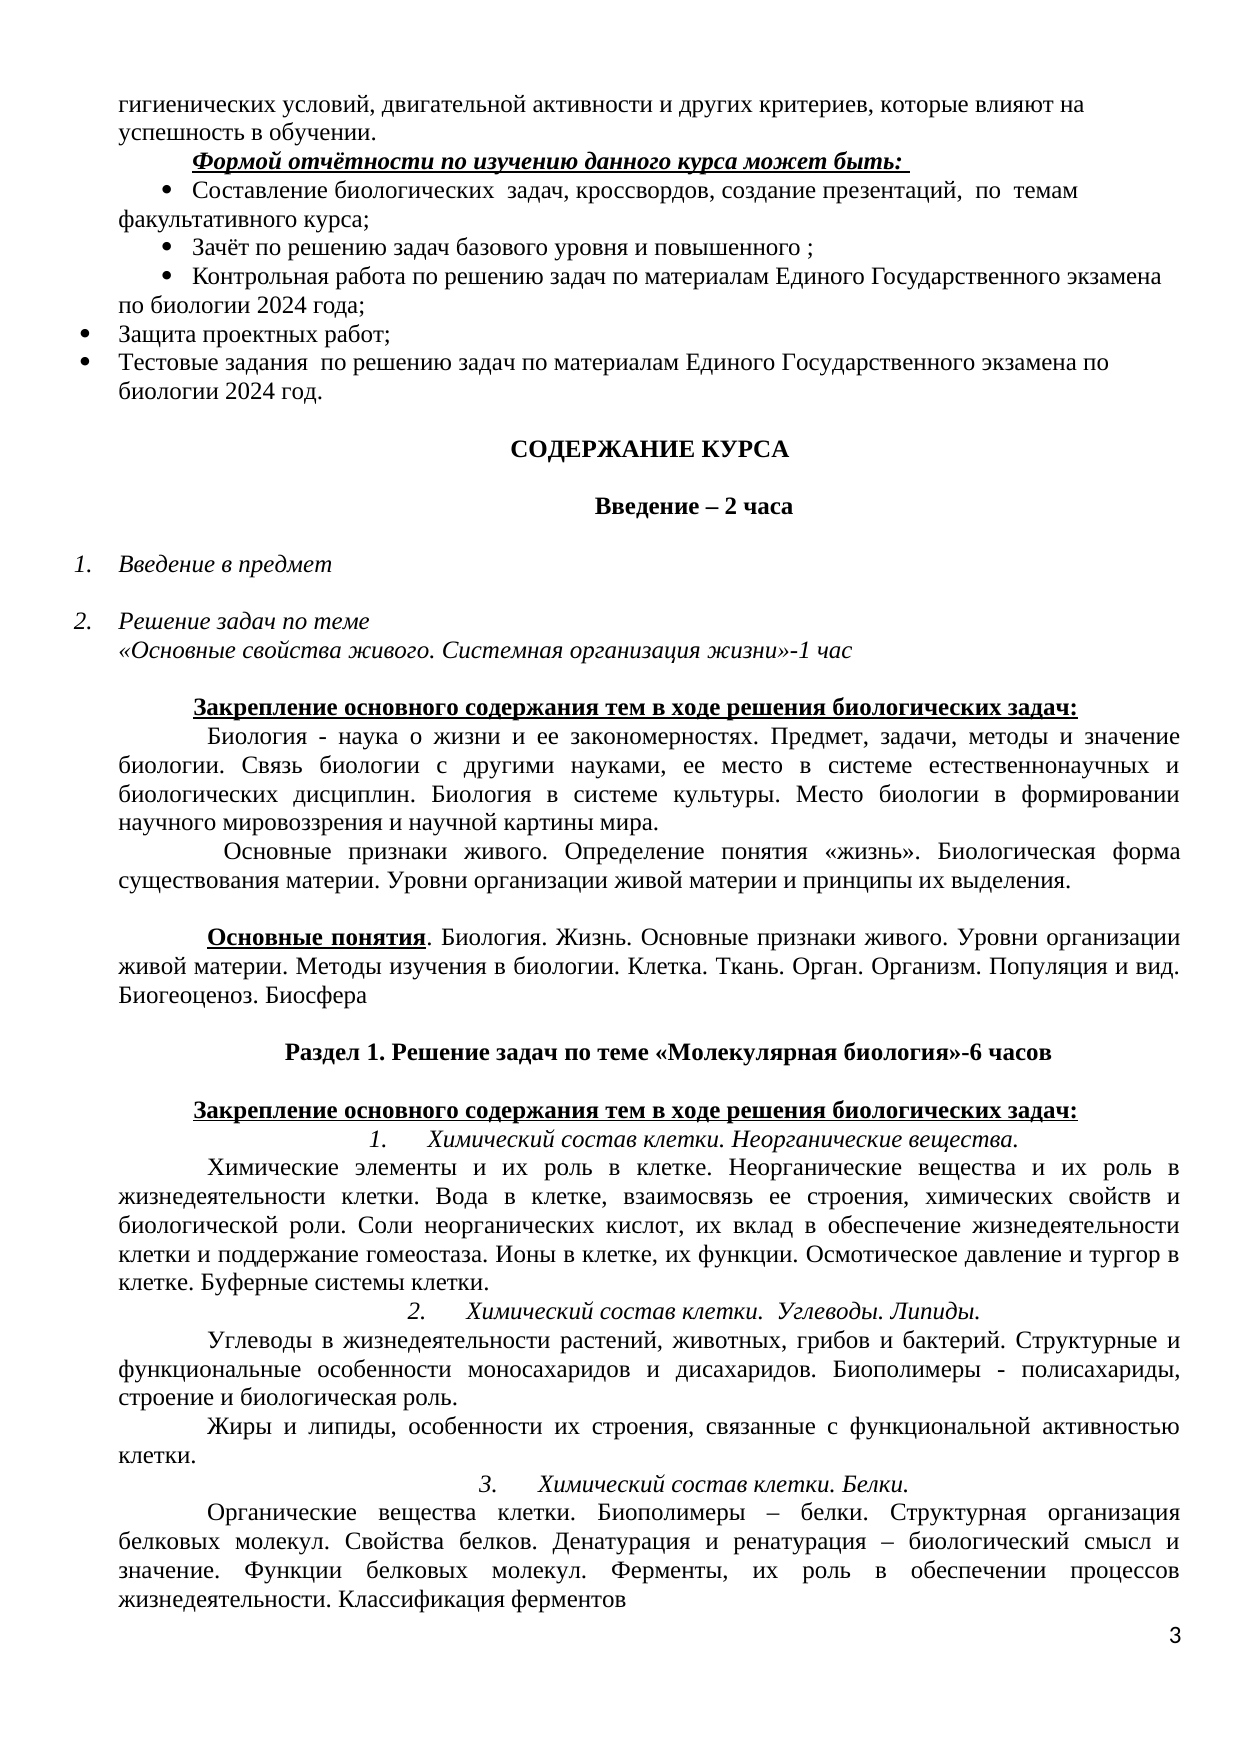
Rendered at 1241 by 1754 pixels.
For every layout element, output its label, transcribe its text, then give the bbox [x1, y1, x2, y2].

list Химический состав клетки. Белки. [118, 1469, 1181, 1497]
list Защита проектных работ; [81, 319, 1181, 347]
text Формой отчётности по изучению данного курса может быть: [118, 146, 1181, 175]
text Органические вещества клетки. Биополимеры – белки. Структурная организация белковых молекул. Свойства белков. Денатурация и ренатурация – биологический смысл и значение. Функции белковых молекул. Ферменты, их роль в обеспечении процессов жизнедеятельности. Классификация ферментов [118, 1497, 1181, 1612]
list Введение в предмет [74, 549, 1181, 577]
text Химические элементы и их роль в клетке. Неорганические вещества и их роль в жизнедеятельности клетки. Вода в клетке, взаимосвязь ее строения, химических свойств и биологической роли. Соли неорганических кислот, их вклад в обеспечение жизнедеятельности клетки и поддержание гомеостаза. Ионы в клетке, их функции. Осмотическое давление и тургор в клетке. Буферные системы клетки. [118, 1152, 1181, 1296]
list Тестовые задания по решению задач по материалам Единого Государственного экзамена по биологии 2024 год. [81, 347, 1181, 405]
list «Основные свойства живого. Системная организация жизни»-1 час [118, 635, 1181, 664]
text Основные понятия. Биология. Жизнь. Основные признаки живого. Уровни организации живой материи. Методы изучения в биологии. Клетка. Ткань. Орган. Организм. Популяция и вид. Биогеоценоз. Биосфера [118, 922, 1181, 1009]
list Закрепление основного содержания тем в ходе решения биологических задач: [118, 1095, 1181, 1124]
text Раздел 1. Решение задач по теме «Молекулярная биология»-6 часов [118, 1037, 1181, 1066]
text Биология - наука о жизни и ее закономерностях. Предмет, задачи, методы и значение биологии. Связь биологии с другими науками, ее место в системе естественнонаучных и биологических дисциплин. Биология в системе культуры. Место биологии в формировании научного мировоззрения и научной картины мира. [118, 721, 1181, 836]
list Химический состав клетки. Неорганические вещества. [118, 1124, 1181, 1152]
text Введение – 2 часа [118, 491, 1181, 520]
subtitle Составление биологических задач, кроссвордов, создание презентаций, по темам факультативного курса; [118, 175, 1181, 232]
list Закрепление основного содержания тем в ходе решения биологических задач: [118, 692, 1181, 721]
list Решение задач по теме [74, 606, 1181, 635]
text Углеводы в жизнедеятельности растений, животных, грибов и бактерий. Структурные и функциональные особенности моносахаридов и дисахаридов. Биополимеры - полисахариды, строение и биологическая роль. [118, 1325, 1181, 1411]
text СОДЕРЖАНИЕ КУРСА [118, 434, 1181, 462]
subtitle Контрольная работа по решению задач по материалам Единого Государственного экзамена по биологии 2024 года; [118, 261, 1181, 319]
text Жиры и липиды, особенности их строения, связанные с функциональной активностью клетки. [118, 1411, 1181, 1469]
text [118, 89, 1181, 146]
text Основные признаки живого. Определение понятия «жизнь». Биологическая форма существования материи. Уровни организации живой материи и принципы их выделения. [118, 836, 1181, 894]
list Химический состав клетки. Углеводы. Липиды. [118, 1296, 1181, 1325]
subtitle Зачёт по решению задач базового уровня и повышенного ; [118, 232, 1181, 261]
